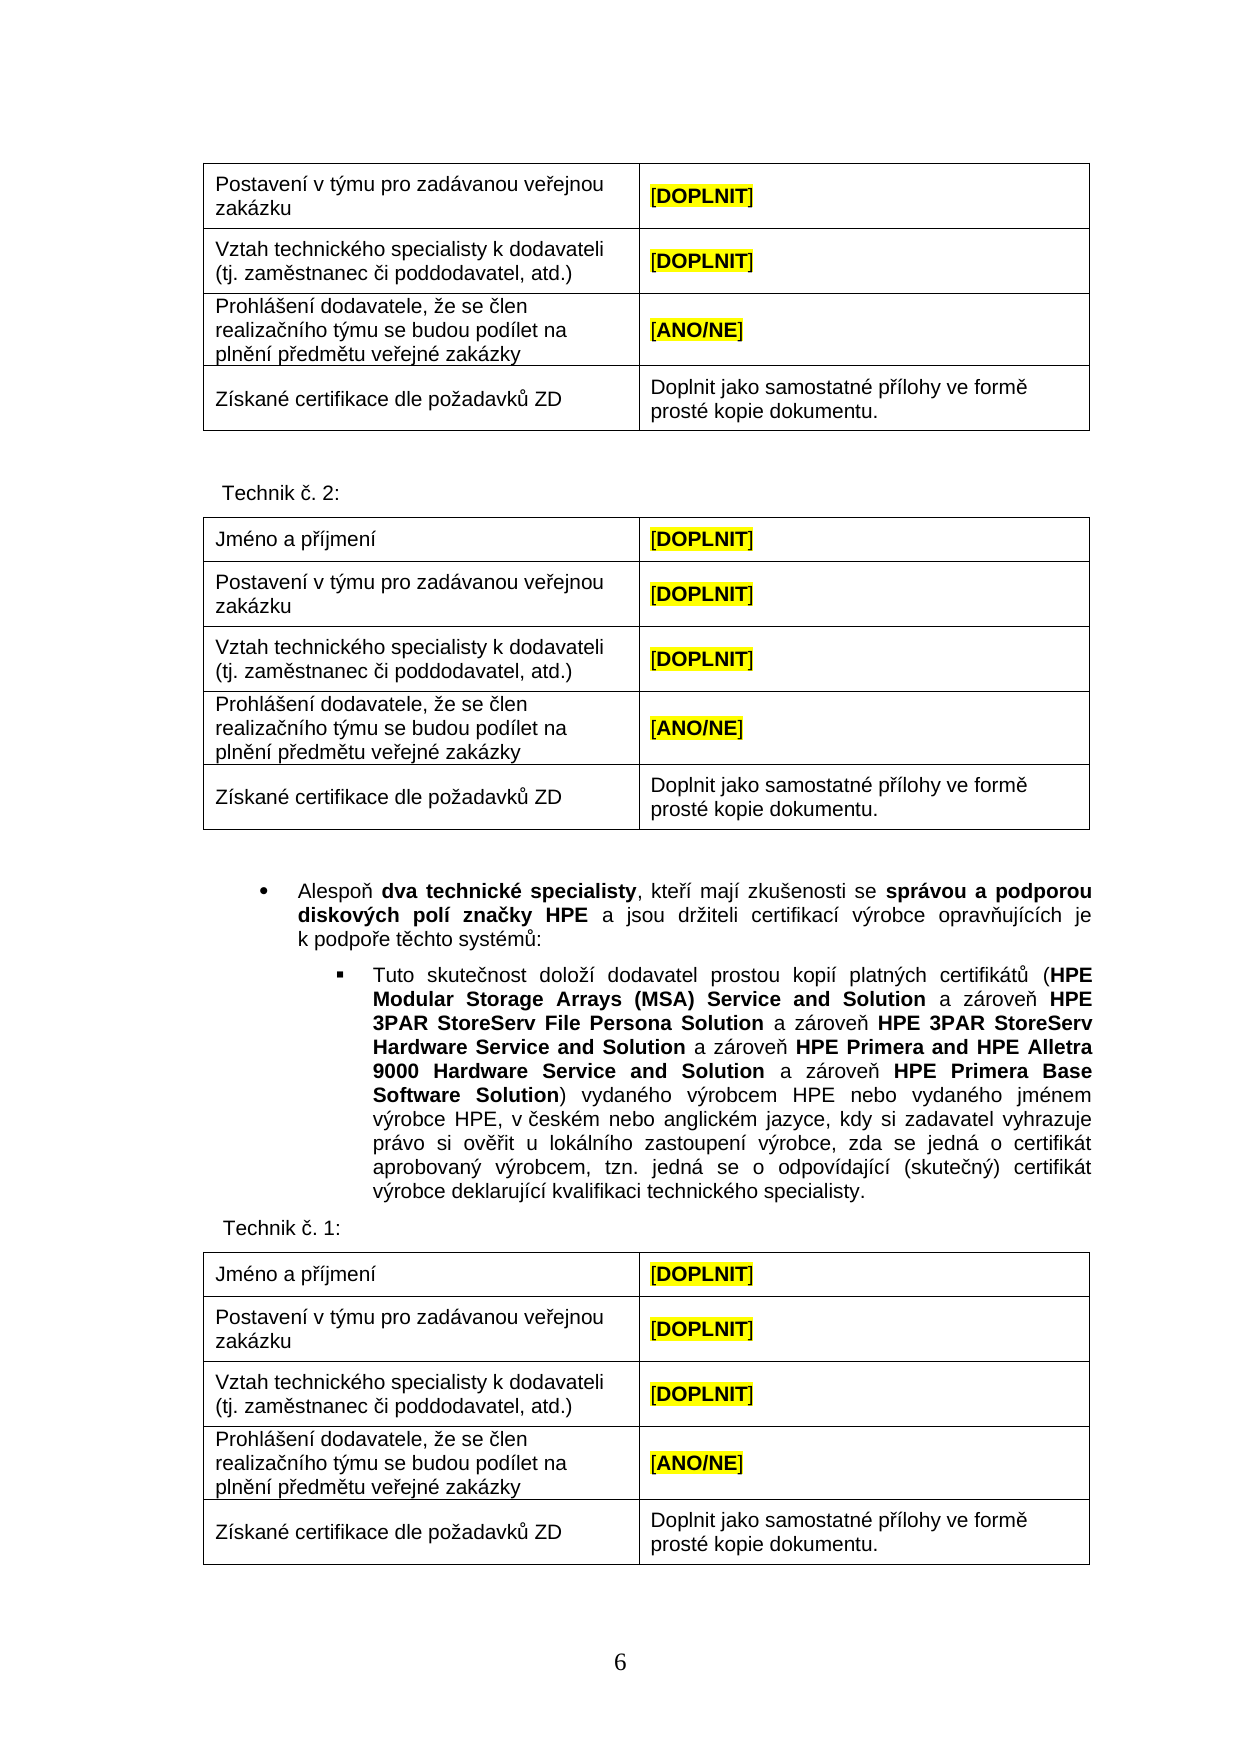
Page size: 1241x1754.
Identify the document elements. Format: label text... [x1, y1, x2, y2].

table_cell Vztah technického specialisty k dodavateli (tj. zaměstnanec či poddodavatel, atd.) [204, 1362, 639, 1426]
table_cell Získané certifikace dle požadavků ZD [204, 765, 639, 829]
table_cell [DOPLNIT] [640, 229, 1089, 292]
table_cell Doplnit jako samostatné přílohy ve formě prosté kopie dokumentu. [640, 1500, 1089, 1563]
table_header Jméno a příjmení [204, 518, 639, 561]
table_header [DOPLNIT] [640, 518, 1089, 561]
table_cell [DOPLNIT] [640, 627, 1089, 691]
table_cell Doplnit jako samostatné přílohy ve formě prosté kopie dokumentu. [640, 765, 1089, 829]
table_cell [DOPLNIT] [640, 1297, 1089, 1361]
table_cell Doplnit jako samostatné přílohy ve formě prosté kopie dokumentu. [640, 366, 1089, 430]
table_cell Vztah technického specialisty k dodavateli (tj. zaměstnanec či poddodavatel, atd.) [204, 627, 639, 691]
table_cell Prohlášení dodavatele, že se člen realizačního týmu se budou podílet na plnění předmětu veřejné zakázky [204, 1427, 639, 1498]
text Technik č. 2: [148, 480, 1092, 504]
list Alespoň dva technické specialisty, kteří mají zkušenosti se správou a podporou diskových polí značky HPE a jsou držiteli certifikací výrobce opravňujících je k podpoře těchto systémů: [260, 879, 1092, 951]
table_cell Postavení v týmu pro zadávanou veřejnou zakázku [204, 164, 639, 227]
table_cell Získané certifikace dle požadavků ZD [204, 1500, 639, 1563]
table_cell [ANO/NE] [640, 1427, 1089, 1498]
table_cell [DOPLNIT] [640, 562, 1089, 626]
table_cell [ANO/NE] [640, 692, 1089, 764]
table_cell [ANO/NE] [640, 294, 1089, 365]
table_cell Vztah technického specialisty k dodavateli (tj. zaměstnanec či poddodavatel, atd.) [204, 229, 639, 292]
table_cell [DOPLNIT] [640, 164, 1089, 227]
list Tuto skutečnost doloží dodavatel prostou kopií platných certifikátů (HPE Modular Storage Arrays (MSA) Service and Solution a zároveň HPE 3PAR StoreServ File Persona Solution a zároveň HPE 3PAR StoreServ Hardware Service and Solution a zároveň HPE Primera and HPE Alletra 9000 Hardware Service and Solution a zároveň HPE Primera Base Software Solution) vydaného výrobcem HPE nebo vydaného jménem výrobce HPE, v českém nebo anglickém jazyce, kdy si zadavatel vyhrazuje právo si ověřit u lokálního zastoupení výrobce, zda se jedná o certifikát aprobovaný výrobcem, tzn. jedná se o odpovídající (skutečný) certifikát výrobce deklarující kvalifikaci technického specialisty. [335, 963, 1092, 1203]
table_cell [DOPLNIT] [640, 1362, 1089, 1426]
table_cell Prohlášení dodavatele, že se člen realizačního týmu se budou podílet na plnění předmětu veřejné zakázky [204, 692, 639, 764]
list Technik č. 1: [223, 1215, 1092, 1239]
table_cell Prohlášení dodavatele, že se člen realizačního týmu se budou podílet na plnění předmětu veřejné zakázky [204, 294, 639, 365]
table_header Jméno a příjmení [204, 1253, 639, 1296]
table_cell Postavení v týmu pro zadávanou veřejnou zakázku [204, 562, 639, 626]
table_header [DOPLNIT] [640, 1253, 1089, 1296]
table_cell Získané certifikace dle požadavků ZD [204, 366, 639, 430]
table_cell Postavení v týmu pro zadávanou veřejnou zakázku [204, 1297, 639, 1361]
